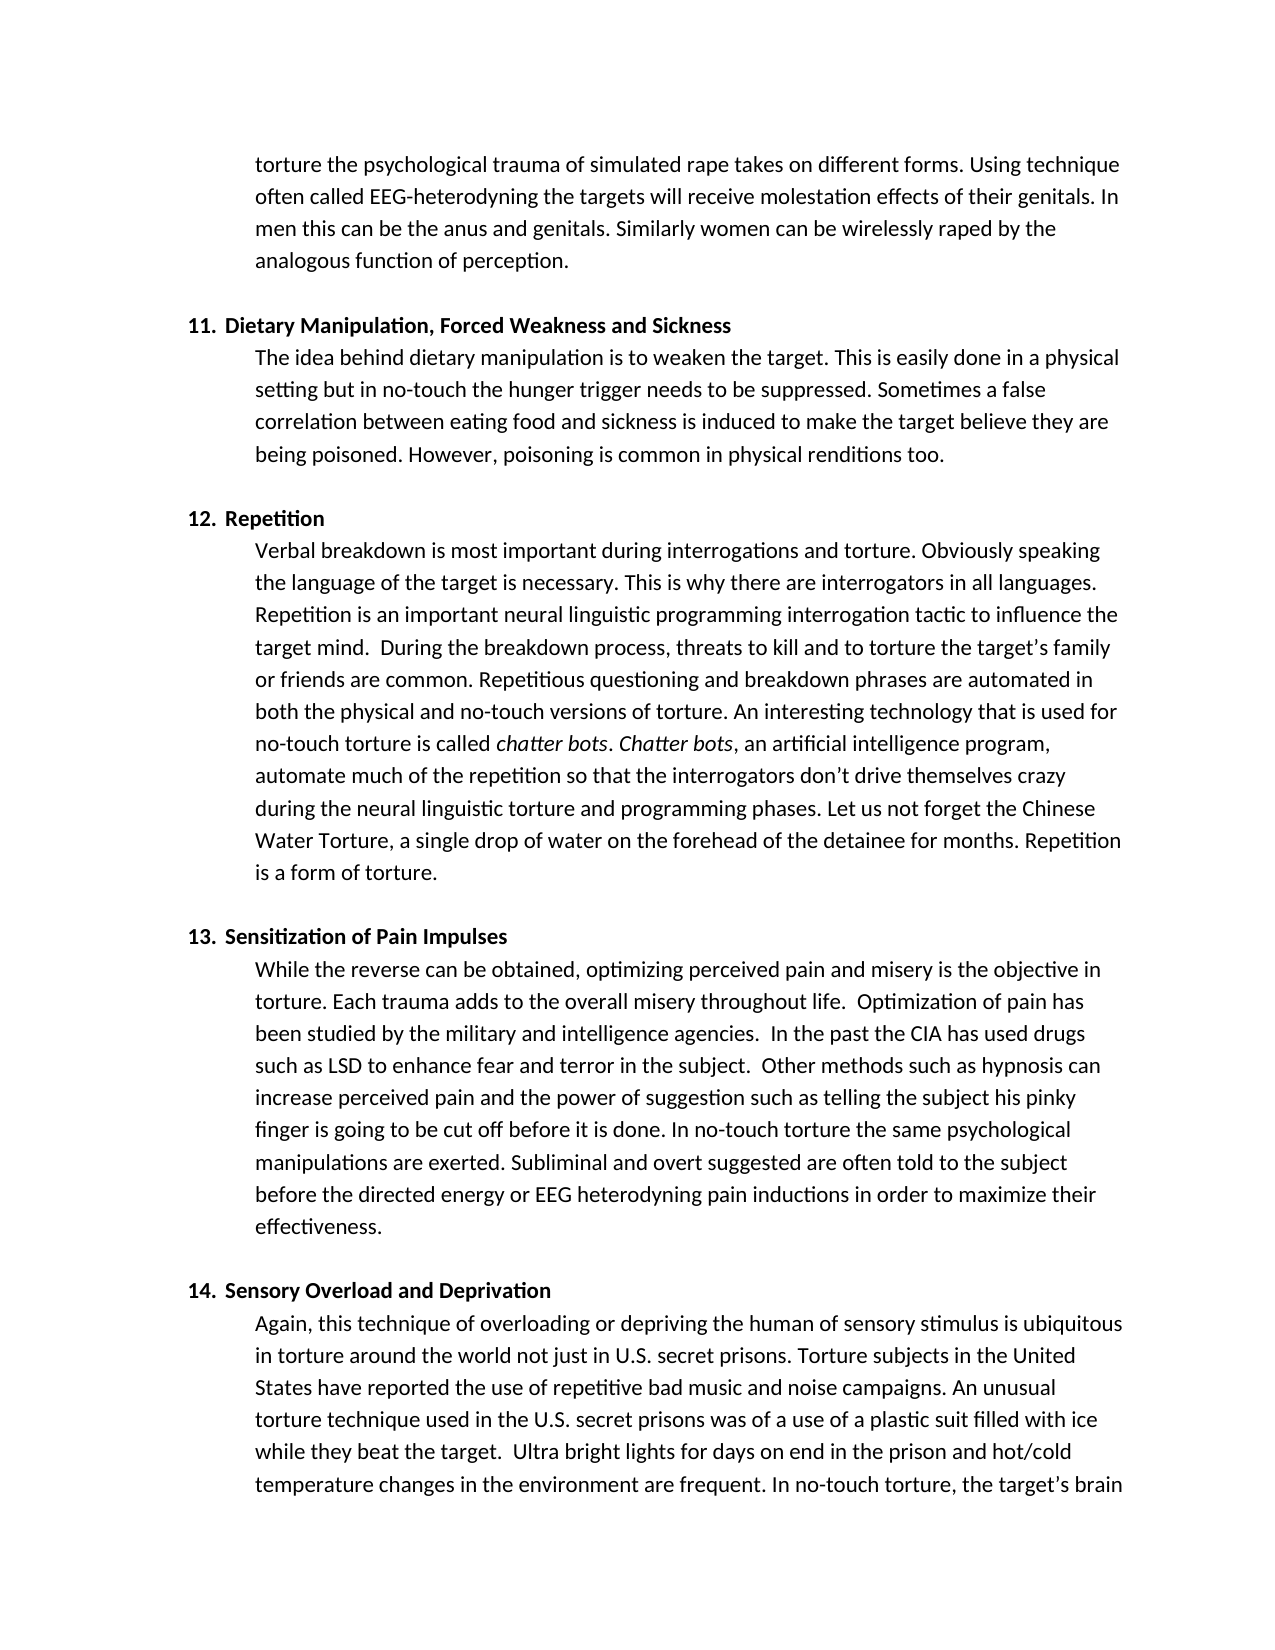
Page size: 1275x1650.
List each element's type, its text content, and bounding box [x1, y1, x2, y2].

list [255, 150, 1125, 274]
list Repetition [187, 504, 1125, 532]
list Sensory Overload and Deprivation [187, 1277, 1125, 1304]
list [255, 1309, 1125, 1498]
list Dietary Manipulation, Forced Weakness and Sickness [187, 311, 1125, 339]
list Verbal breakdown is most important during interrogations and torture. Obviously speaking the language of the target is necessary. This is why there are interrogators in all languages. Repetition is an important neural linguistic programming interrogation tactic to influence the target mind. During the breakdown process, threats to kill and to torture the target’s family or friends are common. Repetitious questioning and breakdown phrases are automated in both the physical and no-touch versions of torture. An interesting technology that is used for no-touch torture is called chatter bots. Chatter bots, an artificial intelligence program, automate much of the repetition so that the interrogators don’t drive themselves crazy during the neural linguistic torture and programming phases. Let us not forget the Chinese Water Torture, a single drop of water on the forehead of the detainee for months. Repetition is a form of torture. [255, 536, 1125, 886]
list The idea behind dietary manipulation is to weaken the target. This is easily done in a physical setting but in no-touch the hunger trigger needs to be suppressed. Sometimes a false correlation between eating food and sickness is induced to make the target believe they are being poisoned. However, poisoning is common in physical renditions too. [255, 343, 1125, 468]
list Sensitization of Pain Impulses [187, 922, 1125, 951]
list While the reverse can be obtained, optimizing perceived pain and misery is the objective in torture. Each trauma adds to the overall misery throughout life. Optimization of pain has been studied by the military and intelligence agencies. In the past the CIA has used drugs such as LSD to enhance fear and terror in the subject. Other methods such as hypnosis can increase perceived pain and the power of suggestion such as telling the subject his pinky finger is going to be cut off before it is done. In no-touch torture the same psychological manipulations are exerted. Subliminal and overt suggested are often told to the subject before the directed energy or EEG heterodyning pain inductions in order to maximize their effectiveness. [255, 955, 1125, 1240]
